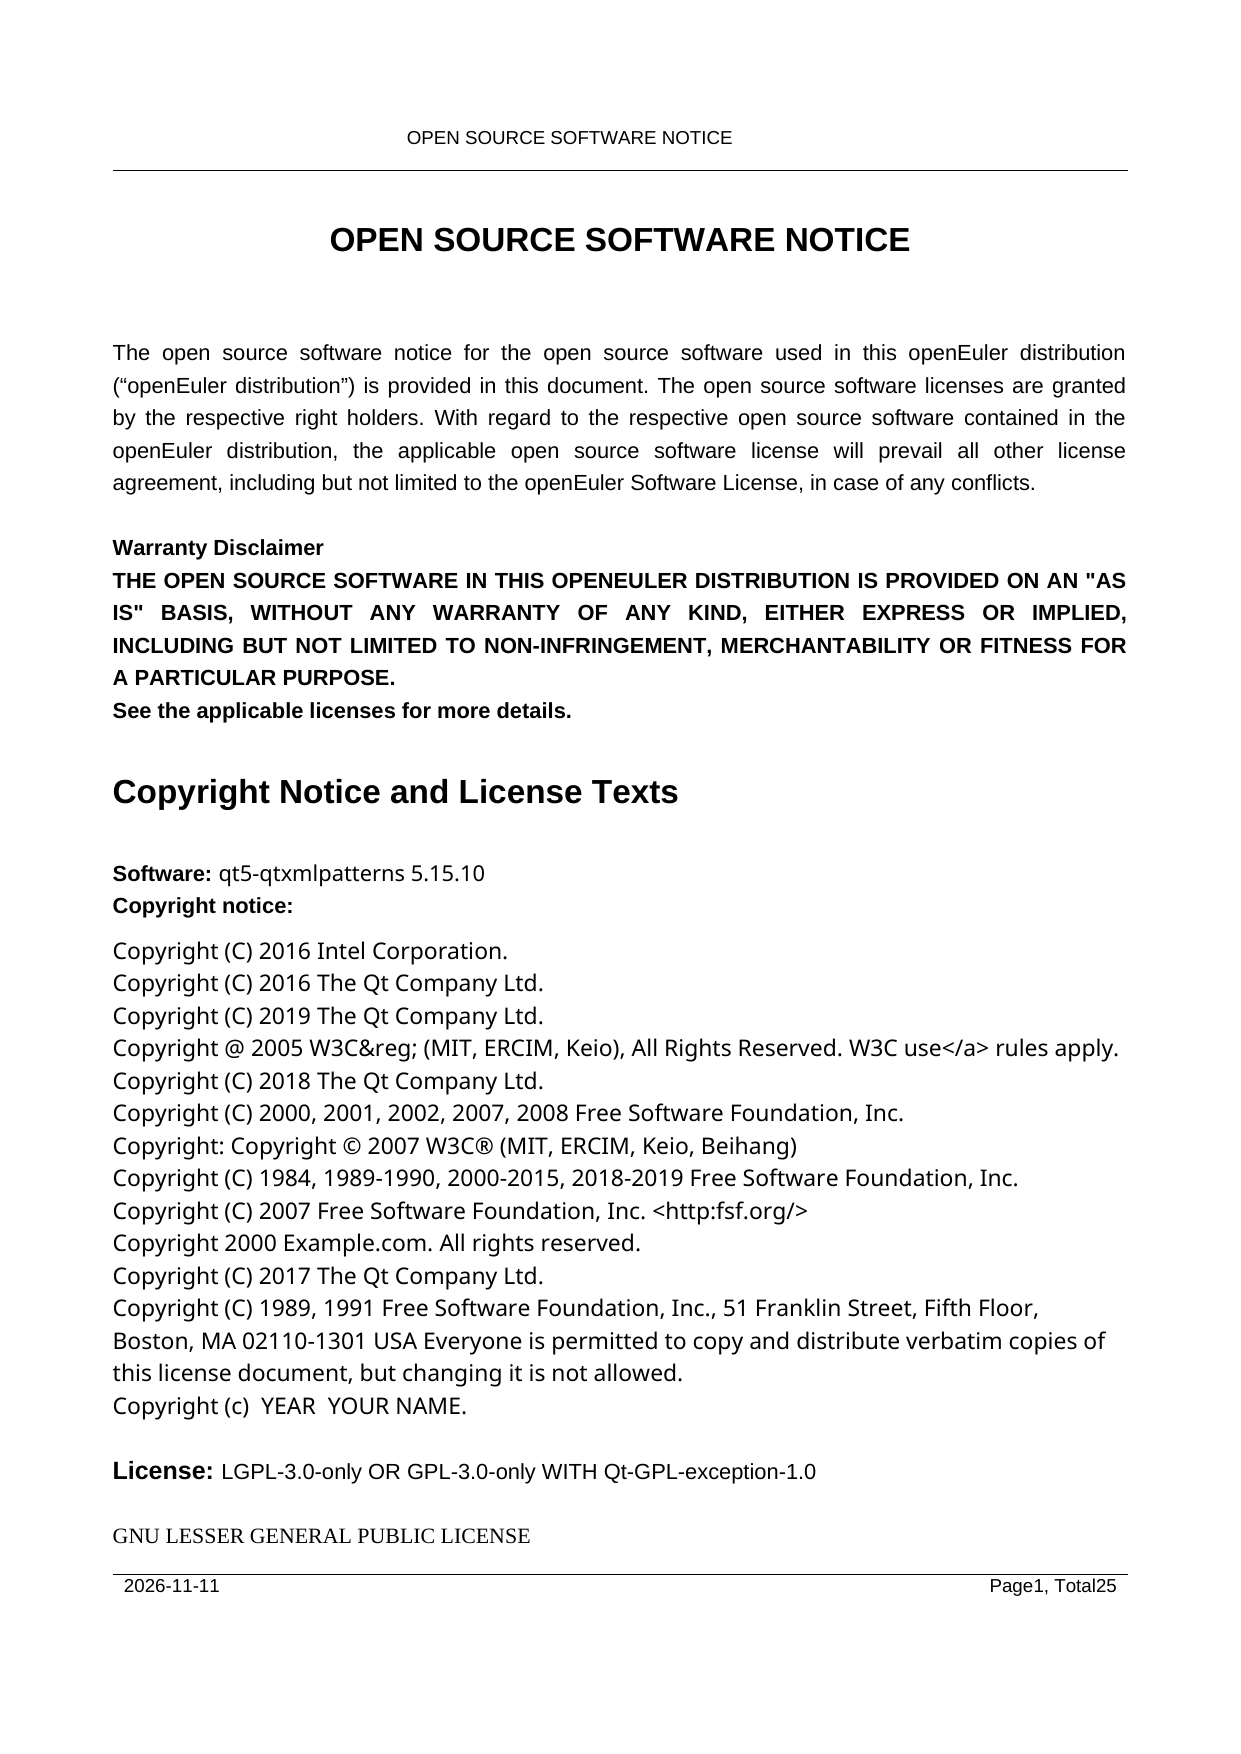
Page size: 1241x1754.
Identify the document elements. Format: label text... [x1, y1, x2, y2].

text Copyright Notice and License Texts [112, 759, 1128, 824]
text OPEN SOURCE SOFTWARE NOTICE [112, 206, 1128, 271]
text GNU LESSER GENERAL PUBLIC LICENSE [112, 1486, 1128, 1551]
text License: LGPL-3.0-only OR GPL-3.0-only WITH Qt-GPL-exception-1.0 [112, 1454, 1128, 1486]
text Warranty Disclaimer [112, 531, 1128, 564]
title Software: qt5-qtxmlpatterns 5.15.10 [112, 856, 1128, 889]
text THE OPEN SOURCE SOFTWARE IN THIS OPENEULER DISTRIBUTION IS PROVIDED ON AN "AS IS" BASIS, WITHOUT ANY WARRANTY OF ANY KIND, EITHER EXPRESS OR IMPLIED, INCLUDING BUT NOT LIMITED TO NON-INFRINGEMENT, MERCHANTABILITY OR FITNESS FOR A PARTICULAR PURPOSE. See the applicable licenses for more details. [112, 564, 1128, 726]
text The open source software notice for the open source software used in this openEuler distribution (“openEuler distribution”) is provided in this document. The open source software licenses are granted by the respective right holders. With regard to the respective open source software contained in the openEuler distribution, the applicable open source software license will prevail all other license agreement, including but not limited to the openEuler Software License, in case of any conflicts. [112, 336, 1128, 499]
text Copyright notice: [112, 889, 1128, 921]
text Copyright (C) 2016 Intel Corporation. Copyright (C) 2016 The Qt Company Ltd. Copyright (C) 2019 The Qt Company Ltd. Copyright @ 2005 W3C&reg; (MIT, ERCIM, Keio), All Rights Reserved. W3C use</a> rules apply. Copyright (C) 2018 The Qt Company Ltd. Copyright (C) 2000, 2001, 2002, 2007, 2008 Free Software Foundation, Inc. Copyright: Copyright © 2007 W3C® (MIT, ERCIM, Keio, Beihang) Copyright (C) 1984, 1989-1990, 2000-2015, 2018-2019 Free Software Foundation, Inc. Copyright (C) 2007 Free Software Foundation, Inc. <http:fsf.org/> Copyright 2000 Example.com. All rights reserved. Copyright (C) 2017 The Qt Company Ltd. Copyright (C) 1989, 1991 Free Software Foundation, Inc., 51 Franklin Street, Fifth Floor, Boston, MA 02110-1301 USA Everyone is permitted to copy and distribute verbatim copies of this license document, but changing it is not allowed. Copyright (c) YEAR YOUR NAME. [112, 934, 1128, 1454]
